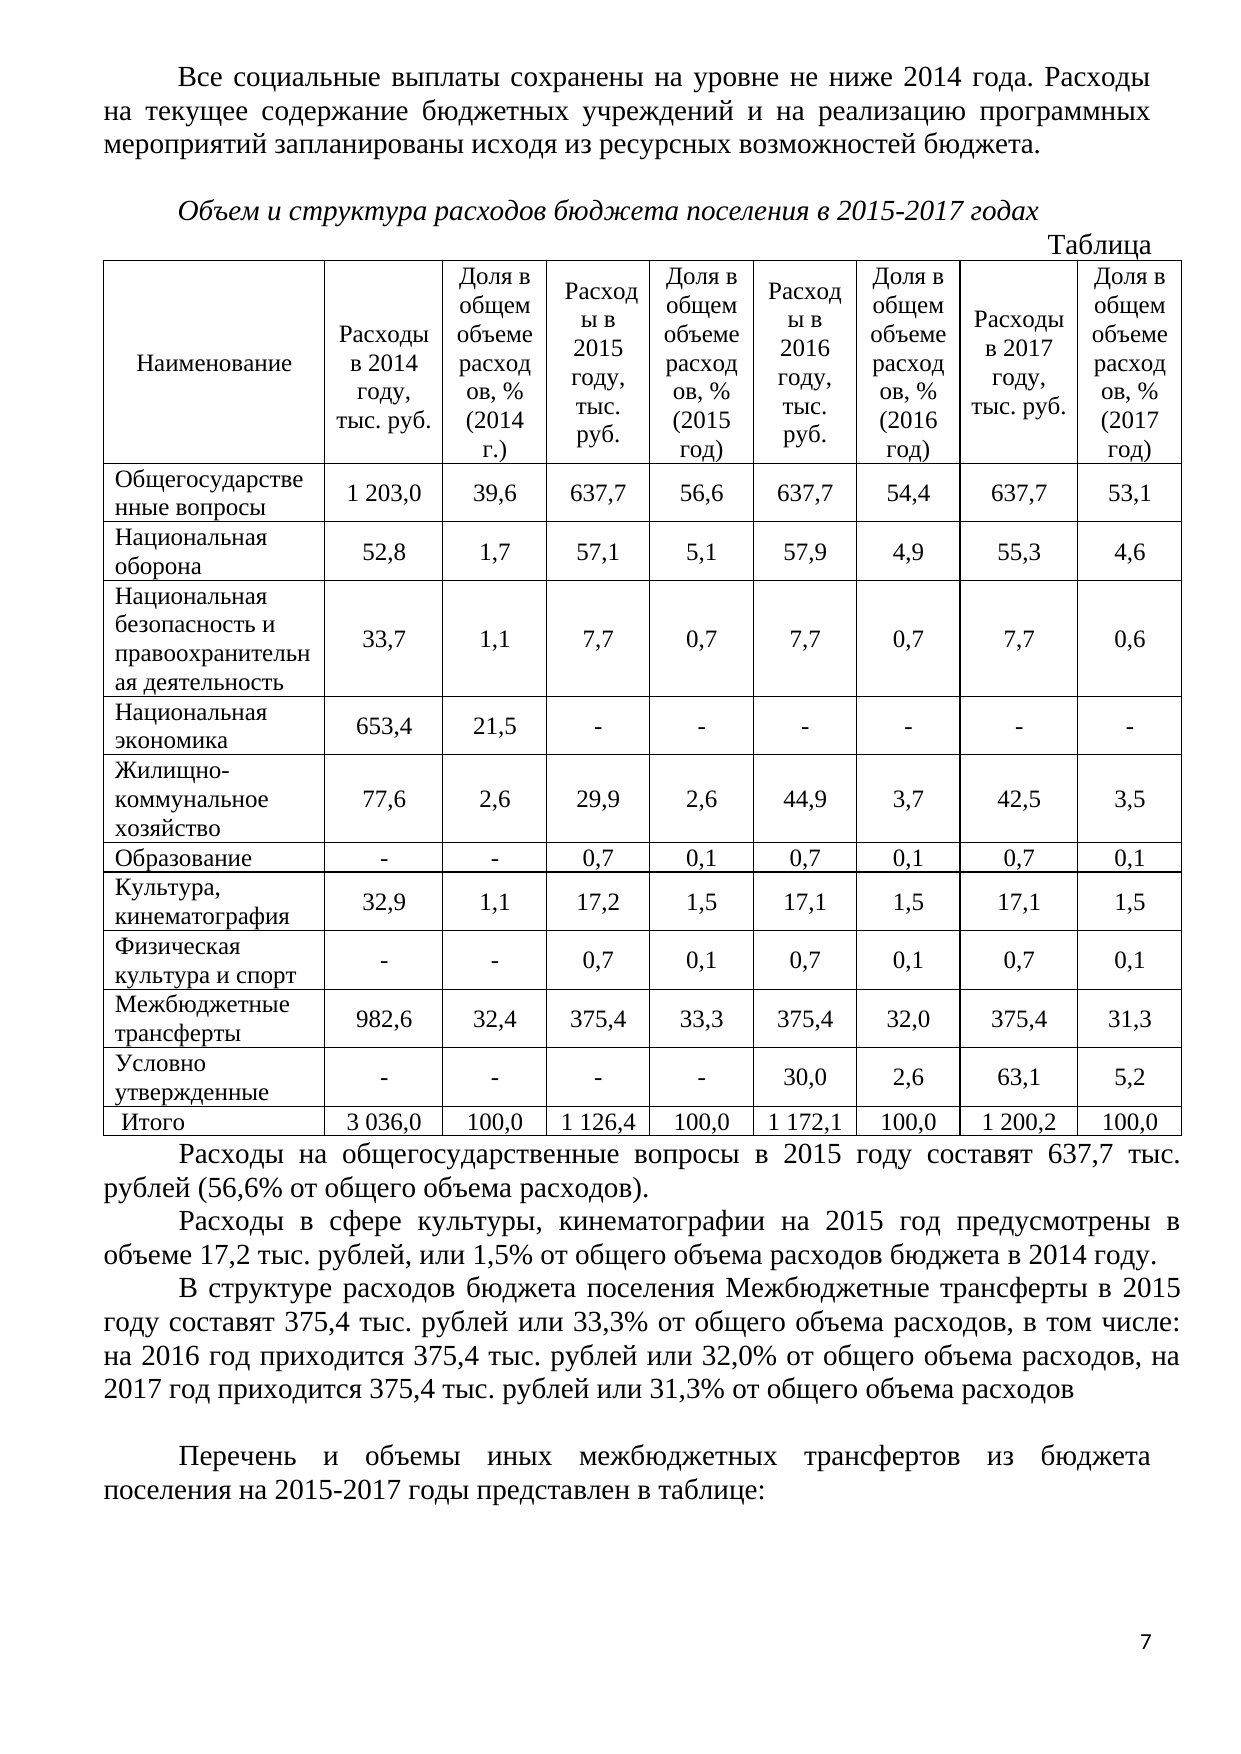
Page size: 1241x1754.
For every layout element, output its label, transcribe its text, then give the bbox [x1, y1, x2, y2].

table_cell 31,3 [1078, 990, 1181, 1047]
table_cell 56,6 [650, 464, 753, 521]
table_cell - [754, 697, 856, 754]
table_cell 32,4 [443, 990, 546, 1047]
table_cell 2,6 [857, 1048, 959, 1106]
table_cell 52,8 [325, 522, 442, 580]
table_cell Условно утвержденные [104, 1048, 324, 1106]
table_cell 653,4 [325, 697, 442, 754]
table_header Расходы в 2014 году, тыс. руб. [325, 261, 442, 463]
text Расходы в сфере культуры, кинематографии на 2015 год предусмотрены в объеме 17,2 тыс. рублей, или 1,5% от общего объема расходов бюджета в 2014 году. [103, 1203, 1181, 1271]
table_cell 1,1 [443, 581, 546, 696]
table_cell Национальная безопасность и правоохранительная деятельность [104, 581, 324, 696]
table_cell - [443, 931, 546, 988]
table_cell - [443, 843, 546, 871]
text Перечень и объемы иных межбюджетных трансфертов из бюджета поселения на 2015-2017 годы представлен в таблице: [103, 1438, 1152, 1505]
table_cell 375,4 [547, 990, 649, 1047]
table_cell - [547, 697, 649, 754]
table_cell - [1078, 697, 1181, 754]
table_cell 54,4 [857, 464, 959, 521]
table_cell 100,0 [650, 1107, 753, 1135]
table_cell 4,9 [857, 522, 959, 580]
table_cell 0,1 [857, 843, 959, 871]
table_cell 0,6 [1078, 581, 1181, 696]
table_cell Национальная экономика [104, 697, 324, 754]
table_cell Жилищно-коммунальное хозяйство [104, 755, 324, 842]
table_cell 2,6 [650, 755, 753, 842]
table_cell 33,3 [650, 990, 753, 1047]
text Все социальные выплаты сохранены на уровне не ниже 2014 года. Расходы на текущее содержание бюджетных учреждений и на реализацию программных мероприятий запланированы исходя из ресурсных возможностей бюджета. [103, 59, 1152, 160]
table_cell 21,5 [443, 697, 546, 754]
table_cell 77,6 [325, 755, 442, 842]
table_cell 0,7 [650, 581, 753, 696]
table_cell 0,7 [547, 843, 649, 871]
table_cell 1,1 [443, 873, 546, 930]
table_cell 0,1 [857, 931, 959, 988]
table_cell 2,6 [443, 755, 546, 842]
table_cell 33,7 [325, 581, 442, 696]
table_cell 57,1 [547, 522, 649, 580]
table_cell 30,0 [754, 1048, 856, 1106]
table_cell 39,6 [443, 464, 546, 521]
table_cell Общегосударственные вопросы [104, 464, 324, 521]
table_cell 42,5 [961, 755, 1077, 842]
text Таблица [103, 227, 1152, 260]
table_cell 32,9 [325, 873, 442, 930]
table_cell 375,4 [961, 990, 1077, 1047]
table_cell 100,0 [1078, 1107, 1181, 1135]
table_cell 3 036,0 [325, 1107, 442, 1135]
table_cell 982,6 [325, 990, 442, 1047]
table_cell 63,1 [961, 1048, 1077, 1106]
table_cell 1,5 [857, 873, 959, 930]
table_cell - [961, 697, 1077, 754]
table_cell 3,7 [857, 755, 959, 842]
table_cell 3,5 [1078, 755, 1181, 842]
table_cell 7,7 [547, 581, 649, 696]
table_cell 100,0 [857, 1107, 959, 1135]
table_cell Итого [104, 1107, 324, 1135]
table_cell 1,5 [650, 873, 753, 930]
table_cell 7,7 [754, 581, 856, 696]
text Объем и структура расходов бюджета поселения в 2015-2017 годах [103, 193, 1152, 227]
table_header Расходы в 2015 году, тыс. руб. [547, 261, 649, 463]
table_cell - [325, 1048, 442, 1106]
table_cell - [325, 931, 442, 988]
table_cell 0,7 [857, 581, 959, 696]
table_cell 0,1 [1078, 843, 1181, 871]
table_cell Физическая культура и спорт [104, 931, 324, 988]
table_cell 4,6 [1078, 522, 1181, 580]
table_cell 17,1 [961, 873, 1077, 930]
table_cell 55,3 [961, 522, 1077, 580]
table_cell 44,9 [754, 755, 856, 842]
table_cell 637,7 [754, 464, 856, 521]
table_cell Межбюджетные трансферты [104, 990, 324, 1047]
table_cell 0,7 [754, 931, 856, 988]
table_cell 1 200,2 [961, 1107, 1077, 1135]
table_header Наименование [104, 261, 324, 463]
table_cell 17,1 [754, 873, 856, 930]
table_cell 5,2 [1078, 1048, 1181, 1106]
table_cell 0,1 [1078, 931, 1181, 988]
table_cell 7,7 [961, 581, 1077, 696]
table_cell - [650, 697, 753, 754]
table_header Доля в общем объеме расходов, % (2017 год) [1078, 261, 1181, 463]
table_cell 0,7 [754, 843, 856, 871]
table_cell Национальная оборона [104, 522, 324, 580]
table_cell - [547, 1048, 649, 1106]
table_cell 1 172,1 [754, 1107, 856, 1135]
table_header Расходы в 2016 году, тыс. руб. [754, 261, 856, 463]
table_cell Культура, кинематография [104, 873, 324, 930]
table_cell 57,9 [754, 522, 856, 580]
text В структуре расходов бюджета поселения Межбюджетные трансферты в 2015 году составят 375,4 тыс. рублей или 33,3% от общего объема расходов, в том числе: на 2016 год приходится 375,4 тыс. рублей или 32,0% от общего объема расходов, на 2017 год приходится 375,4 тыс. рублей или 31,3% от общего объема расходов [103, 1271, 1181, 1405]
table_header Расходы в 2017 году, тыс. руб. [961, 261, 1077, 463]
table_cell - [325, 843, 442, 871]
table_cell 637,7 [547, 464, 649, 521]
table_cell 17,2 [547, 873, 649, 930]
table_cell 0,7 [547, 931, 649, 988]
table_cell 1 203,0 [325, 464, 442, 521]
table_cell 100,0 [443, 1107, 546, 1135]
table_cell 1 126,4 [547, 1107, 649, 1135]
table_cell - [443, 1048, 546, 1106]
table_cell 0,7 [961, 931, 1077, 988]
table_header Доля в общем объеме расходов, % (2015 год) [650, 261, 753, 463]
table_cell 5,1 [650, 522, 753, 580]
table_cell 375,4 [754, 990, 856, 1047]
table_cell 1,7 [443, 522, 546, 580]
table_cell 32,0 [857, 990, 959, 1047]
table_cell 0,1 [650, 931, 753, 988]
table_cell 53,1 [1078, 464, 1181, 521]
table_cell 637,7 [961, 464, 1077, 521]
text Расходы на общегосударственные вопросы в 2015 году составят 637,7 тыс. рублей (56,6% от общего объема расходов). [103, 1136, 1181, 1203]
table_header Доля в общем объеме расходов, % (2016 год) [857, 261, 959, 463]
table_cell - [857, 697, 959, 754]
table_cell Образование [104, 843, 324, 871]
table_cell 0,1 [650, 843, 753, 871]
table_cell 0,7 [961, 843, 1077, 871]
table_header Доля в общем объеме расходов, % (2014 г.) [443, 261, 546, 463]
table_cell 29,9 [547, 755, 649, 842]
table_cell 1,5 [1078, 873, 1181, 930]
table_cell - [650, 1048, 753, 1106]
